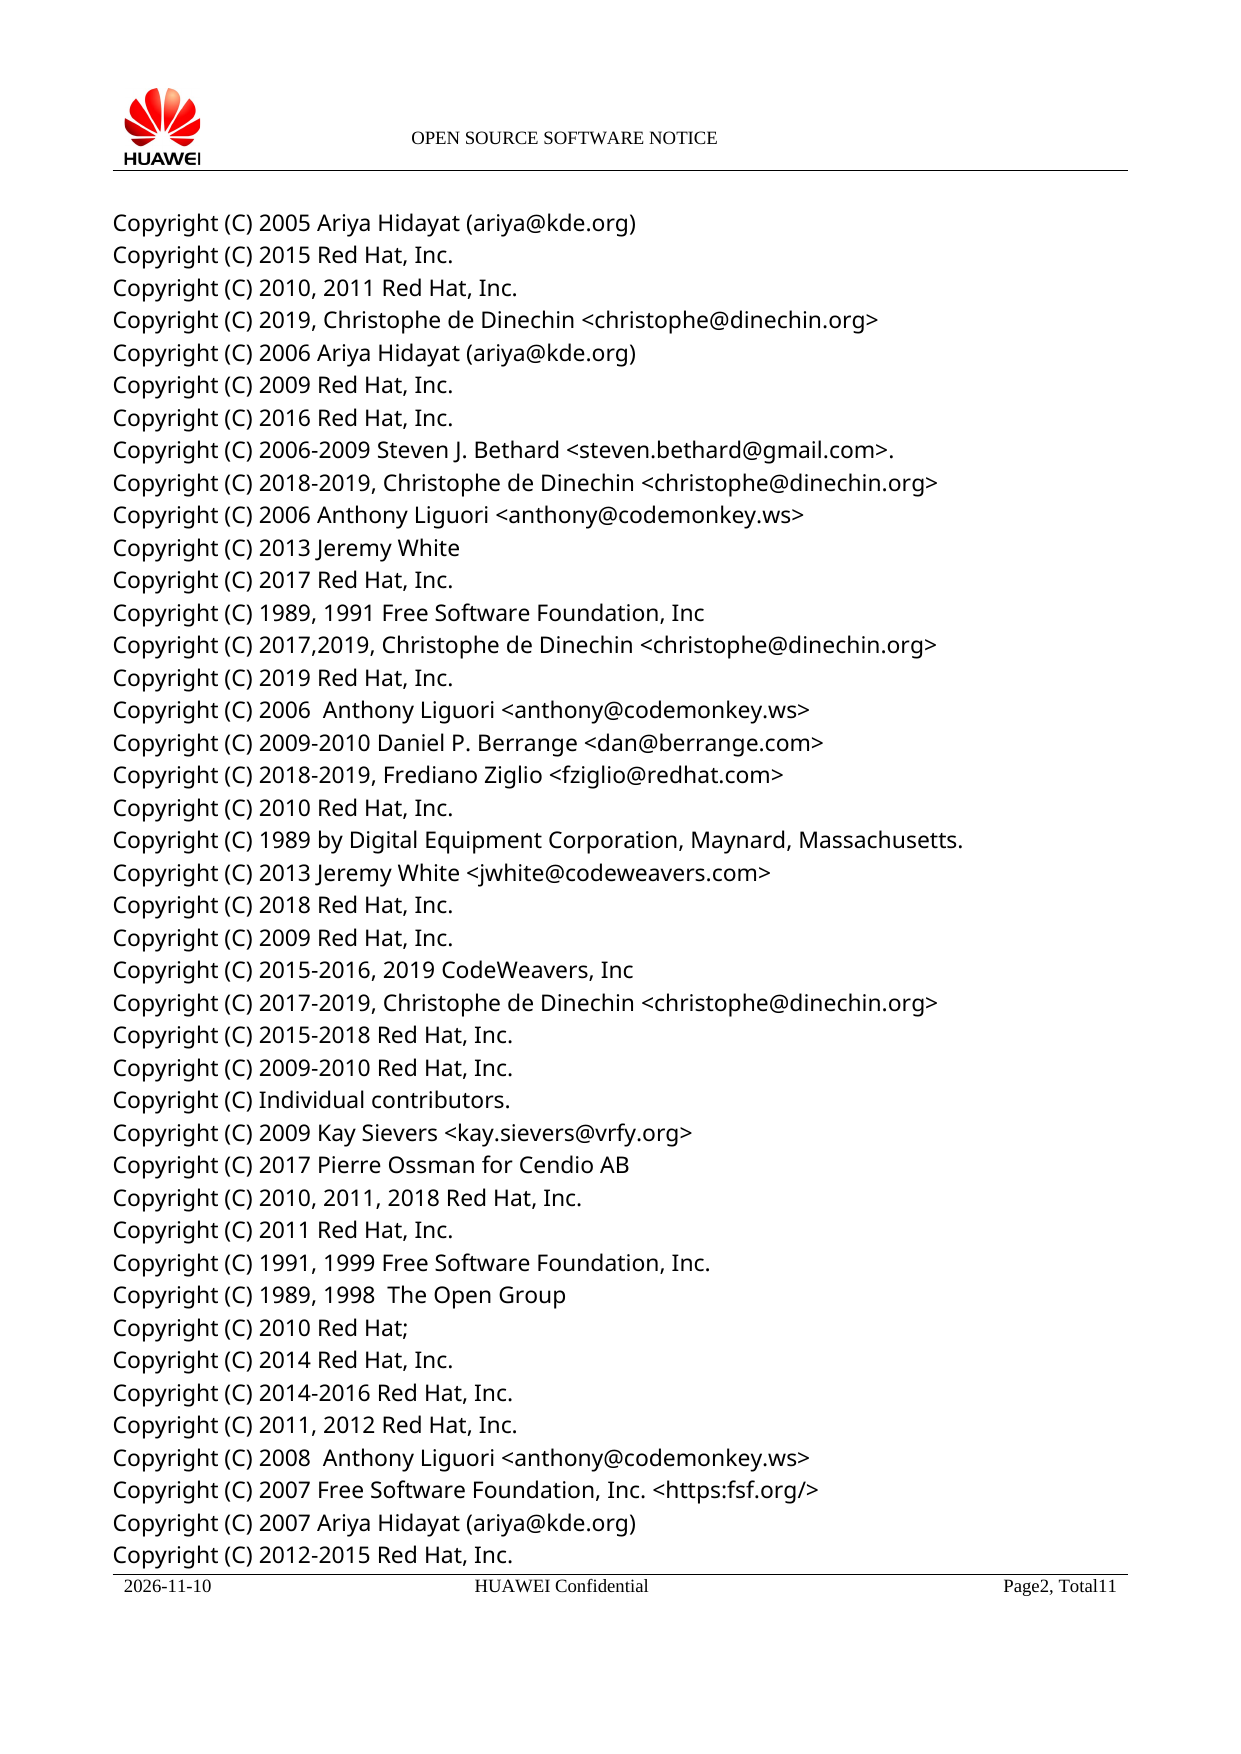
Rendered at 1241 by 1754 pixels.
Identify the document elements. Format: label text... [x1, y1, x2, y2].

picture [124, 88, 201, 165]
